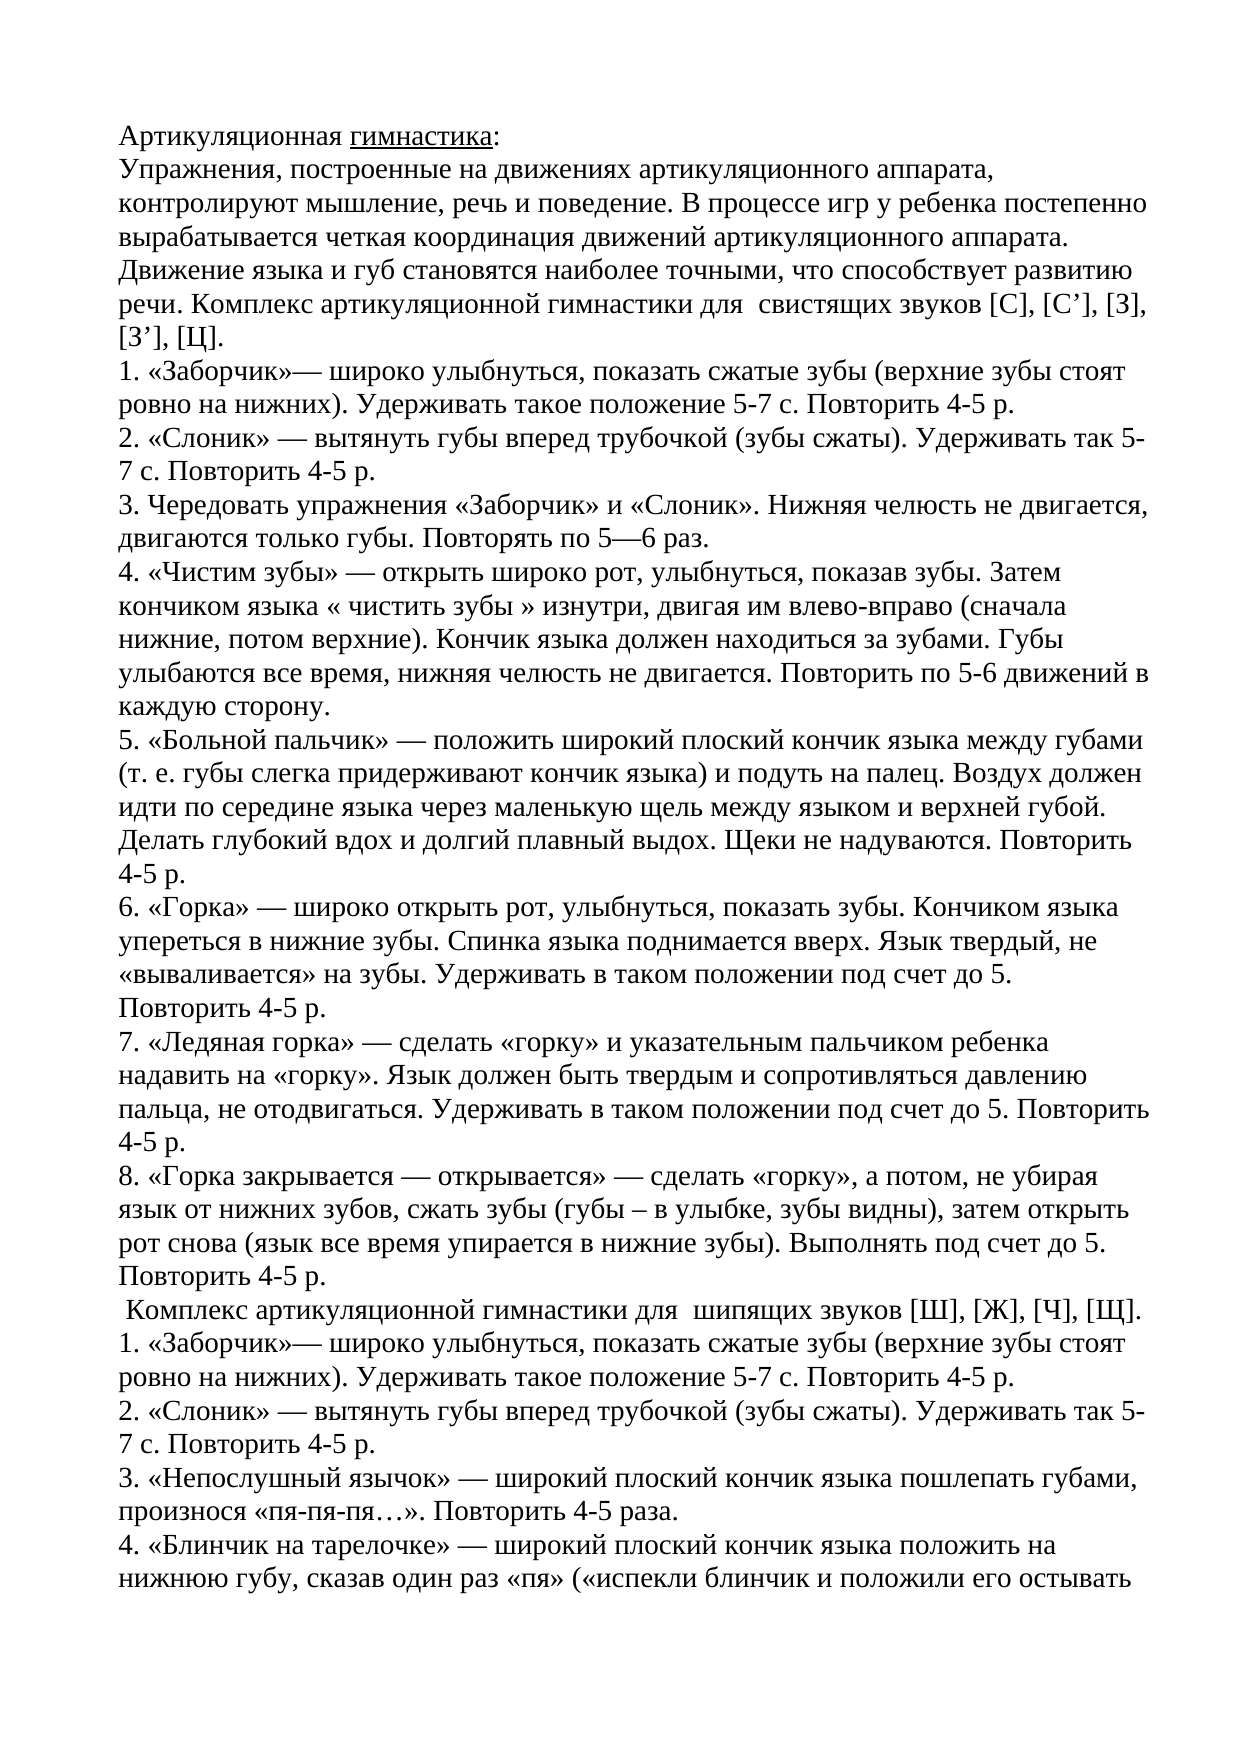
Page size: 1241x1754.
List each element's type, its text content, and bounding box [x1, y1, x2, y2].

text 1. «Заборчик»— широко улыбнуться, показать сжатые зубы (верхние зубы стоят ровно на нижних). Удерживать такое положение 5-7 с. Повторить 4-5 р. [118, 353, 1152, 420]
text 3. «Непослушный язычок» — широкий плоский кончик языка пошлепать губами, произнося «пя-пя-пя…». Повторить 4-5 раза. [118, 1460, 1152, 1527]
text Артикуляционная гимнастика: [118, 118, 1152, 152]
text 7. «Ледяная горка» — сделать «горку» и указательным пальчиком ребенка надавить на «горку». Язык должен быть твердым и сопротивляться давлению пальца, не отодвигаться. Удерживать в таком положении под счет до 5. Повторить 4-5 р. [118, 1024, 1152, 1158]
text 6. «Горка» — широко открыть рот, улыбнуться, показать зубы. Кончиком языка упереться в нижние зубы. Спинка языка поднимается вверх. Язык твердый, не «вываливается» на зубы. Удерживать в таком положении под счет до 5. Повторить 4-5 р. [118, 889, 1152, 1024]
text 1. «Заборчик»— широко улыбнуться, показать сжатые зубы (верхние зубы стоят ровно на нижних). Удерживать такое положение 5-7 с. Повторить 4-5 р. [118, 1326, 1152, 1393]
text 2. «Слоник» — вытянуть губы вперед трубочкой (зубы сжаты). Удерживать так 5-7 с. Повторить 4-5 р. [118, 1393, 1152, 1460]
text Упражнения, построенные на движениях артикуляционного аппарата, контролируют мышление, речь и поведение. В процессе игр у ребенка постепенно вырабатывается четкая координация движений артикуляционного аппарата. Движение языка и губ становятся наиболее точными, что способствует развитию речи. Комплекс артикуляционной гимнастики для свистящих звуков [С], [С’], [З], [З’], [Ц]. [118, 152, 1152, 353]
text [118, 1527, 1152, 1594]
text 4. «Чистим зубы» — открыть широко рот, улыбнуться, показав зубы. Затем кончиком языка « чистить зубы » изнутри, двигая им влево-вправо (сначала нижние, потом верхние). Кончик языка должен находиться за зубами. Губы улыбаются все время, нижняя челюсть не двигается. Повторить по 5-6 движений в каждую сторону. [118, 554, 1152, 722]
text 8. «Горка закрывается — открывается» — сделать «горку», а потом, не убирая язык от нижних зубов, сжать зубы (губы – в улыбке, зубы видны), затем открыть рот снова (язык все время упирается в нижние зубы). Выполнять под счет до 5. Повторить 4-5 р. [118, 1158, 1152, 1292]
text Комплекс артикуляционной гимнастики для шипящих звуков [Ш], [Ж], [Ч], [Щ]. [118, 1292, 1152, 1326]
text 3. Чередовать упражнения «Заборчик» и «Слоник». Нижняя челюсть не двигается, двигаются только губы. Повторять по 5—6 раз. [118, 487, 1152, 554]
text 5. «Больной пальчик» — положить широкий плоский кончик языка между губами (т. е. губы слегка придерживают кончик языка) и подуть на палец. Воздух должен идти по середине языка через маленькую щель между языком и верхней губой. Делать глубокий вдох и долгий плавный выдох. Щеки не надуваются. Повторить 4-5 р. [118, 722, 1152, 889]
text 2. «Слоник» — вытянуть губы вперед трубочкой (зубы сжаты). Удерживать так 5-7 с. Повторить 4-5 р. [118, 420, 1152, 487]
